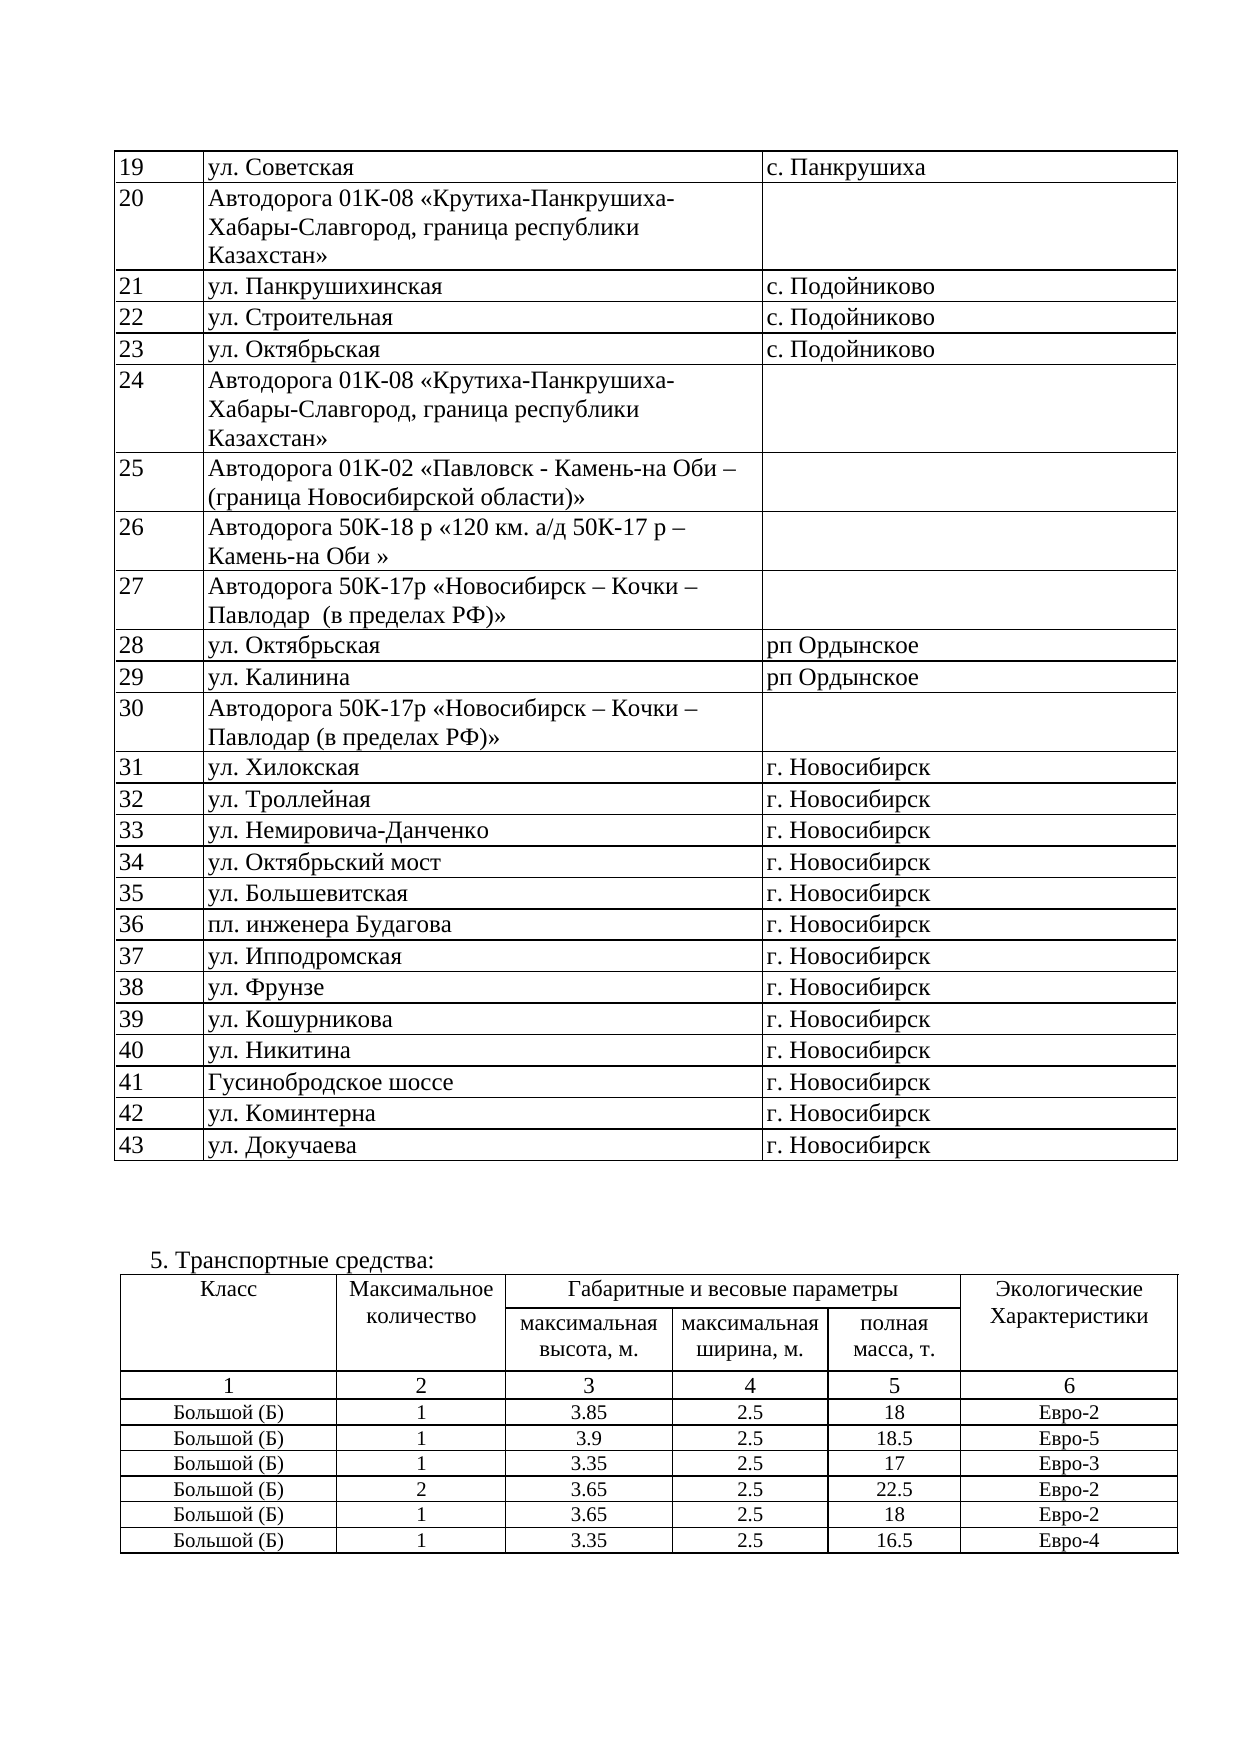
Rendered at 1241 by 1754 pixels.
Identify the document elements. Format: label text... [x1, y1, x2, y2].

table_cell Евро-2 [961, 1502, 1177, 1526]
table_cell полная масса, т. [829, 1309, 960, 1370]
table_cell 21 [115, 270, 203, 301]
table_cell 42 [115, 1098, 203, 1128]
table_cell 2.5 [673, 1528, 827, 1552]
table_cell ул. Ипподромская [204, 941, 762, 971]
table_cell г. Новосибирск [763, 814, 1177, 845]
table_cell г. Новосибирск [763, 1097, 1177, 1128]
table_cell Большой (Б) [121, 1477, 336, 1501]
table_cell ул. Большевитская [204, 878, 762, 908]
table_cell Большой (Б) [121, 1451, 336, 1475]
table_cell Евро-2 [961, 1477, 1177, 1501]
table_cell Евро-5 [961, 1426, 1177, 1449]
table_cell с. Подойниково [763, 332, 1177, 364]
table_header Экологические Характеристики [961, 1275, 1177, 1370]
table_cell ул. Никитина [204, 1035, 762, 1065]
table_cell ул. Хилокская [204, 752, 762, 782]
table_cell 6 [961, 1372, 1177, 1398]
table_cell с. Подойниково [763, 301, 1177, 332]
table_cell 1 [337, 1502, 505, 1526]
table_cell ул. Калинина [204, 662, 762, 692]
table_cell г. Новосибирск [763, 939, 1177, 971]
table_cell ул. Докучаева [204, 1130, 762, 1159]
table_cell 33 [115, 815, 203, 845]
table_cell ул. Кошурникова [204, 1004, 762, 1034]
table_cell [763, 692, 1177, 751]
table_cell рп Ордынское [763, 629, 1177, 660]
table_cell ул. Троллейная [204, 784, 762, 813]
table_cell 3.35 [506, 1528, 672, 1552]
table_cell 30 [115, 693, 203, 751]
table_cell 27 [115, 571, 203, 629]
table_cell 1 [337, 1451, 505, 1475]
table_cell 3.65 [506, 1477, 672, 1501]
table_cell 3 [506, 1372, 672, 1398]
table_cell 16.5 [829, 1528, 960, 1552]
table_cell ул. Октябрьский мост [204, 847, 762, 876]
table_cell 18 [829, 1502, 960, 1526]
table_cell Большой (Б) [121, 1400, 336, 1424]
table_cell 25 [115, 453, 203, 511]
table_cell [763, 451, 1177, 511]
table_cell Автодорога 50К-17р «Новосибирск – Кочки – Павлодар (в пределах РФ)» [204, 571, 762, 629]
table_cell 2.5 [673, 1451, 827, 1475]
table_cell [763, 570, 1177, 629]
table_cell Большой (Б) [121, 1502, 336, 1526]
table_header Класс [121, 1275, 336, 1370]
table_cell г. Новосибирск [763, 1128, 1177, 1159]
table_cell г. Новосибирск [763, 908, 1177, 939]
table_cell г. Новосибирск [763, 1034, 1177, 1065]
table_cell г. Новосибирск [763, 751, 1177, 782]
table_cell 2.5 [673, 1426, 827, 1449]
table_cell 1 [121, 1372, 336, 1398]
table_cell 26 [115, 512, 203, 569]
table_cell 19 [115, 152, 203, 181]
table_cell 18 [829, 1400, 960, 1424]
table_cell рп Ордынское [763, 660, 1177, 692]
table_cell с. Подойниково [763, 269, 1177, 301]
table_header Максимальное количество [337, 1275, 505, 1370]
table_cell [763, 181, 1177, 269]
table_cell ул. Советская [204, 152, 762, 181]
table_cell 17 [829, 1451, 960, 1475]
table_cell г. Новосибирск [763, 971, 1177, 1002]
table_cell ул. Строительная [204, 302, 762, 332]
table_cell Евро-2 [961, 1400, 1177, 1424]
table_cell Евро-4 [961, 1528, 1177, 1552]
table_cell 28 [115, 630, 203, 660]
table_cell 22.5 [829, 1477, 960, 1501]
table_cell 35 [115, 878, 203, 908]
table_header Габаритные и весовые параметры [506, 1275, 960, 1307]
table_cell 2.5 [673, 1400, 827, 1424]
table_cell ул. Октябрьская [204, 334, 762, 364]
table_cell максимальная высота, м. [506, 1309, 672, 1370]
table_cell [763, 364, 1177, 451]
table_cell ул. Коминтерна [204, 1098, 762, 1128]
table_cell 3.35 [506, 1451, 672, 1475]
table_cell Автодорога 50К-17р «Новосибирск – Кочки – Павлодар (в пределах РФ)» [204, 693, 762, 751]
table_cell Автодорога 01К-08 «Крутиха-Панкрушиха-Хабары-Славгород, граница республики Казахстан» [204, 365, 762, 451]
table_cell [763, 511, 1177, 569]
table_cell с. Панкрушиха [763, 152, 1177, 181]
table_cell ул. Панкрушихинская [204, 271, 762, 301]
table_cell 2.5 [673, 1477, 827, 1501]
table_cell Евро-3 [961, 1451, 1177, 1475]
table_cell 41 [115, 1066, 203, 1097]
table_cell 22 [115, 302, 203, 332]
table_cell г. Новосибирск [763, 845, 1177, 876]
table_cell Большой (Б) [121, 1426, 336, 1449]
table_cell 37 [115, 940, 203, 971]
table_cell 34 [115, 846, 203, 876]
table_cell ул. Октябрьская [204, 630, 762, 660]
table_cell г. Новосибирск [763, 876, 1177, 908]
table_cell 5 [829, 1372, 960, 1398]
table_cell 1 [337, 1528, 505, 1552]
table_cell пл. инженера Будагова [204, 910, 762, 939]
table_cell 18.5 [829, 1426, 960, 1449]
table_cell г. Новосибирск [763, 1002, 1177, 1034]
table_cell 29 [115, 661, 203, 692]
table_cell 1 [337, 1400, 505, 1424]
table_cell 31 [115, 752, 203, 782]
table_cell максимальная ширина, м. [673, 1309, 827, 1370]
table_cell 39 [115, 1003, 203, 1034]
table_cell 3.85 [506, 1400, 672, 1424]
table_cell 36 [115, 909, 203, 939]
text 5. Транспортные средства: [150, 1245, 1090, 1274]
table_cell 3.9 [506, 1426, 672, 1449]
table_cell 2 [337, 1477, 505, 1501]
table_cell 40 [115, 1035, 203, 1065]
table_cell 32 [115, 783, 203, 813]
table_cell 3.65 [506, 1502, 672, 1526]
table_cell 23 [115, 333, 203, 364]
table_cell г. Новосибирск [763, 1065, 1177, 1097]
table_cell г. Новосибирск [763, 782, 1177, 813]
table_cell ул. Фрунзе [204, 972, 762, 1002]
table_cell Большой (Б) [121, 1528, 336, 1552]
table_cell 4 [673, 1372, 827, 1398]
table_cell 2.5 [673, 1502, 827, 1526]
table_cell Гусинобродское шоссе [204, 1067, 762, 1097]
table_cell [204, 183, 762, 269]
table_cell 38 [115, 972, 203, 1002]
table_cell ул. Немировича-Данченко [204, 815, 762, 845]
table_cell 43 [115, 1129, 203, 1159]
table_cell 2 [337, 1372, 505, 1398]
table_cell 24 [115, 365, 203, 451]
table_cell Автодорога 50К-18 р «120 км. а/д 50К-17 р – Камень-на Оби » [204, 512, 762, 569]
table_cell 20 [115, 183, 203, 269]
table_cell 1 [337, 1426, 505, 1449]
table_cell Автодорога 01К-02 «Павловск - Камень-на Оби – (граница Новосибирской области)» [204, 453, 762, 511]
